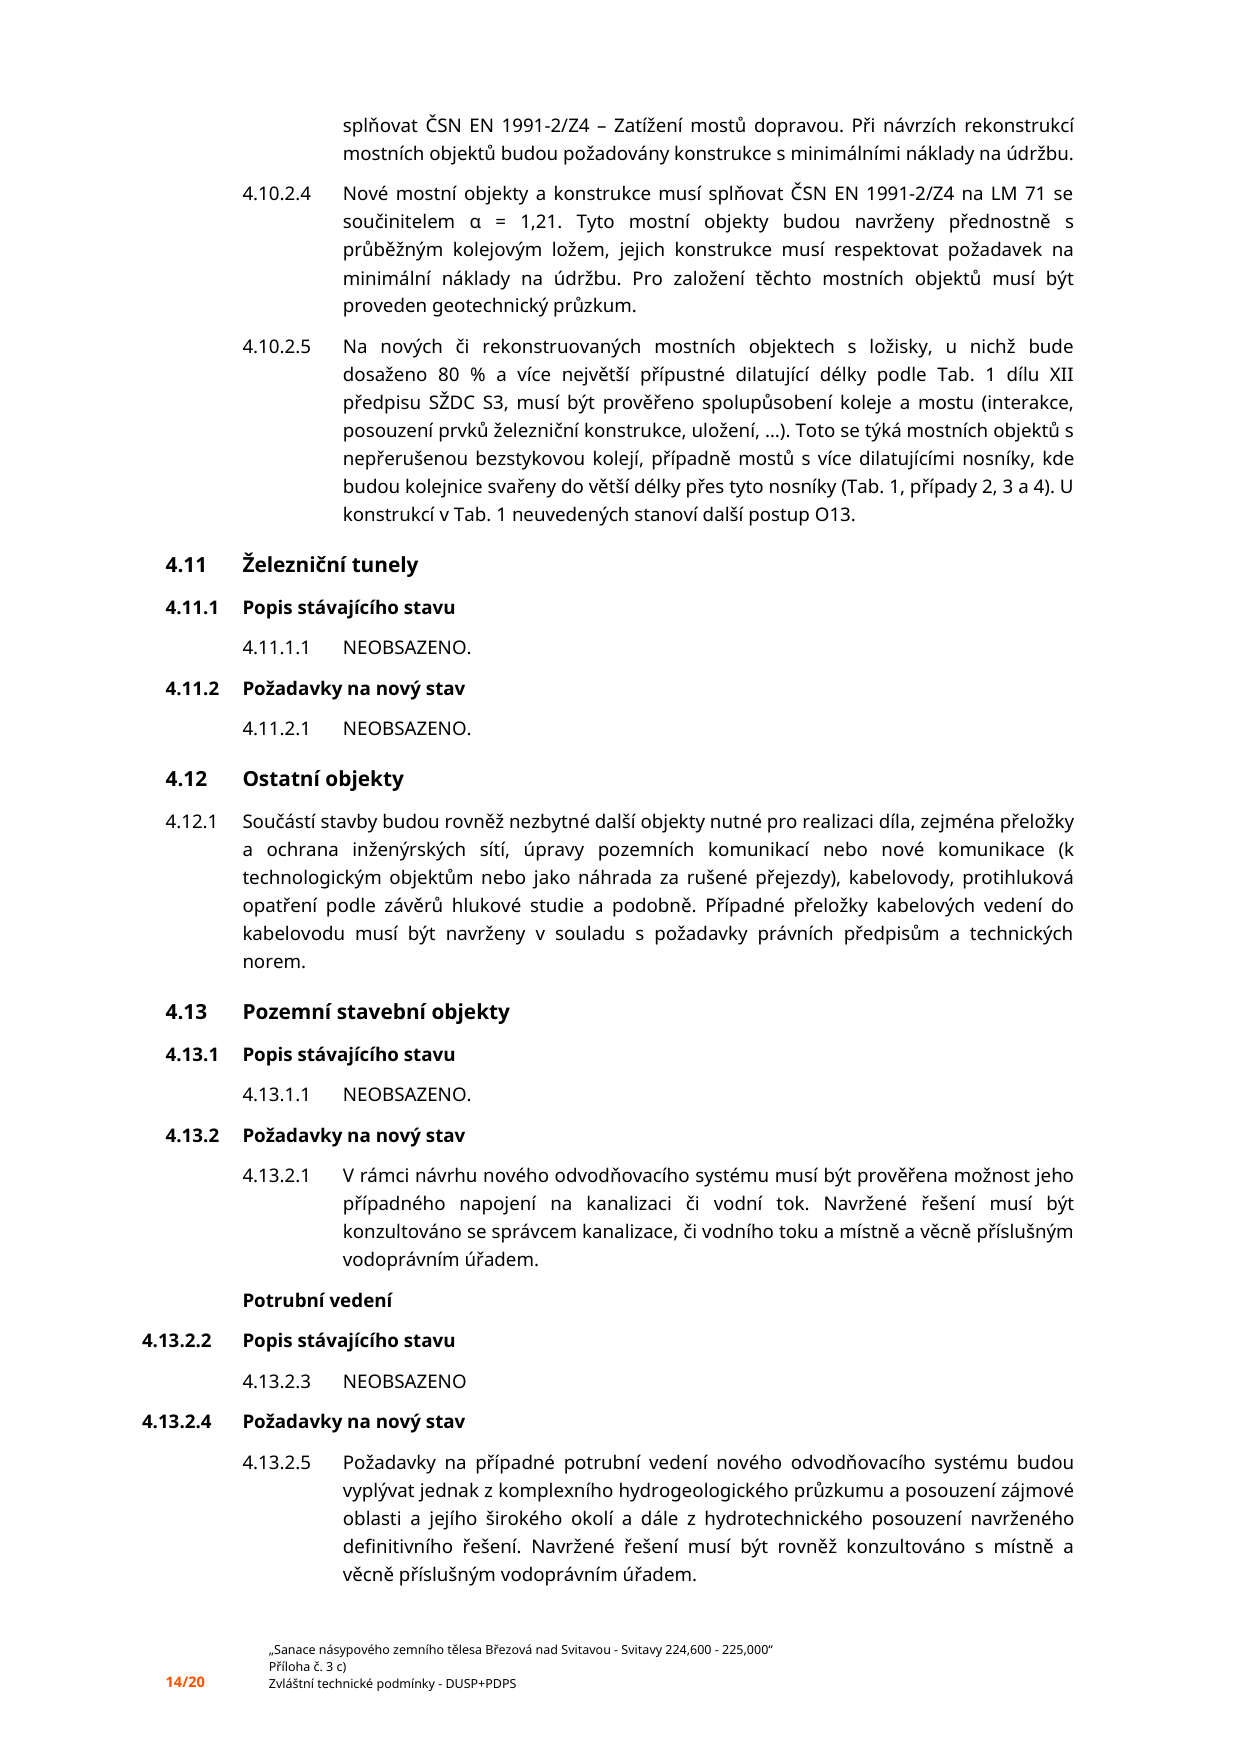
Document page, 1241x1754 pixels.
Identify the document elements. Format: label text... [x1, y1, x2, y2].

text Požadavky na nový stav [165, 1122, 1075, 1147]
text Ostatní objekty [165, 764, 1075, 793]
text NEOBSAZENO. [242, 634, 1075, 660]
text NEOBSAZENO [242, 1368, 1075, 1394]
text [242, 112, 1075, 166]
text Nové mostní objekty a konstrukce musí splňovat ČSN EN 1991-2/Z4 na LM 71 se součinitelem α = 1,21. Tyto mostní objekty budou navrženy přednostně s průběžným kolejovým ložem, jejich konstrukce musí respektovat požadavek na minimální náklady na údržbu. Pro založení těchto mostních objektů musí být proveden geotechnický průzkum. [242, 181, 1075, 318]
text Železniční tunely [165, 550, 1075, 579]
text Požadavky na případné potrubní vedení nového odvodňovacího systému budou vyplývat jednak z komplexního hydrogeologického průzkumu a posouzení zájmové oblasti a jejího širokého okolí a dále z hydrotechnického posouzení navrženého definitivního řešení. Navržené řešení musí být rovněž konzultováno s místně a věcně příslušným vodoprávním úřadem. [242, 1449, 1075, 1587]
text Popis stávajícího stavu [165, 1041, 1075, 1066]
text Na nových či rekonstruovaných mostních objektech s ložisky, u nichž bude dosaženo 80 % a více největší přípustné dilatující délky podle Tab. 1 dílu XII předpisu SŽDC S3, musí být prověřeno spolupůsobení koleje a mostu (interakce, posouzení prvků železniční konstrukce, uložení, …). Toto se týká mostních objektů s nepřerušenou bezstykovou kolejí, případně mostů s více dilatujícími nosníky, kde budou kolejnice svařeny do větší délky přes tyto nosníky (Tab. 1, případy 2, 3 a 4). U konstrukcí v Tab. 1 neuvedených stanoví další postup O13. [242, 333, 1075, 527]
text Popis stávajícího stavu [165, 594, 1075, 619]
text NEOBSAZENO. [242, 1081, 1075, 1107]
list Potrubní vedení [242, 1287, 1075, 1313]
text NEOBSAZENO. [242, 716, 1075, 741]
text Požadavky na nový stav [165, 675, 1075, 701]
text V rámci návrhu nového odvodňovacího systému musí být prověřena možnost jeho případného napojení na kanalizaci či vodní tok. Navržené řešení musí být konzultováno se správcem kanalizace, či vodního toku a místně a věcně příslušným vodoprávním úřadem. [242, 1162, 1075, 1272]
text Pozemní stavební objekty [165, 997, 1075, 1026]
text Součástí stavby budou rovněž nezbytné další objekty nutné pro realizaci díla, zejména přeložky a ochrana inženýrských sítí, úpravy pozemních komunikací nebo nové komunikace (k technologickým objektům nebo jako náhrada za rušené přejezdy), kabelovody, protihluková opatření podle závěrů hlukové studie a podobně. Případné přeložky kabelových vedení do kabelovodu musí být navrženy v souladu s požadavky právních předpisům a technických norem. [165, 808, 1075, 974]
text Popis stávajícího stavu [142, 1328, 1075, 1353]
text Požadavky na nový stav [142, 1409, 1075, 1434]
